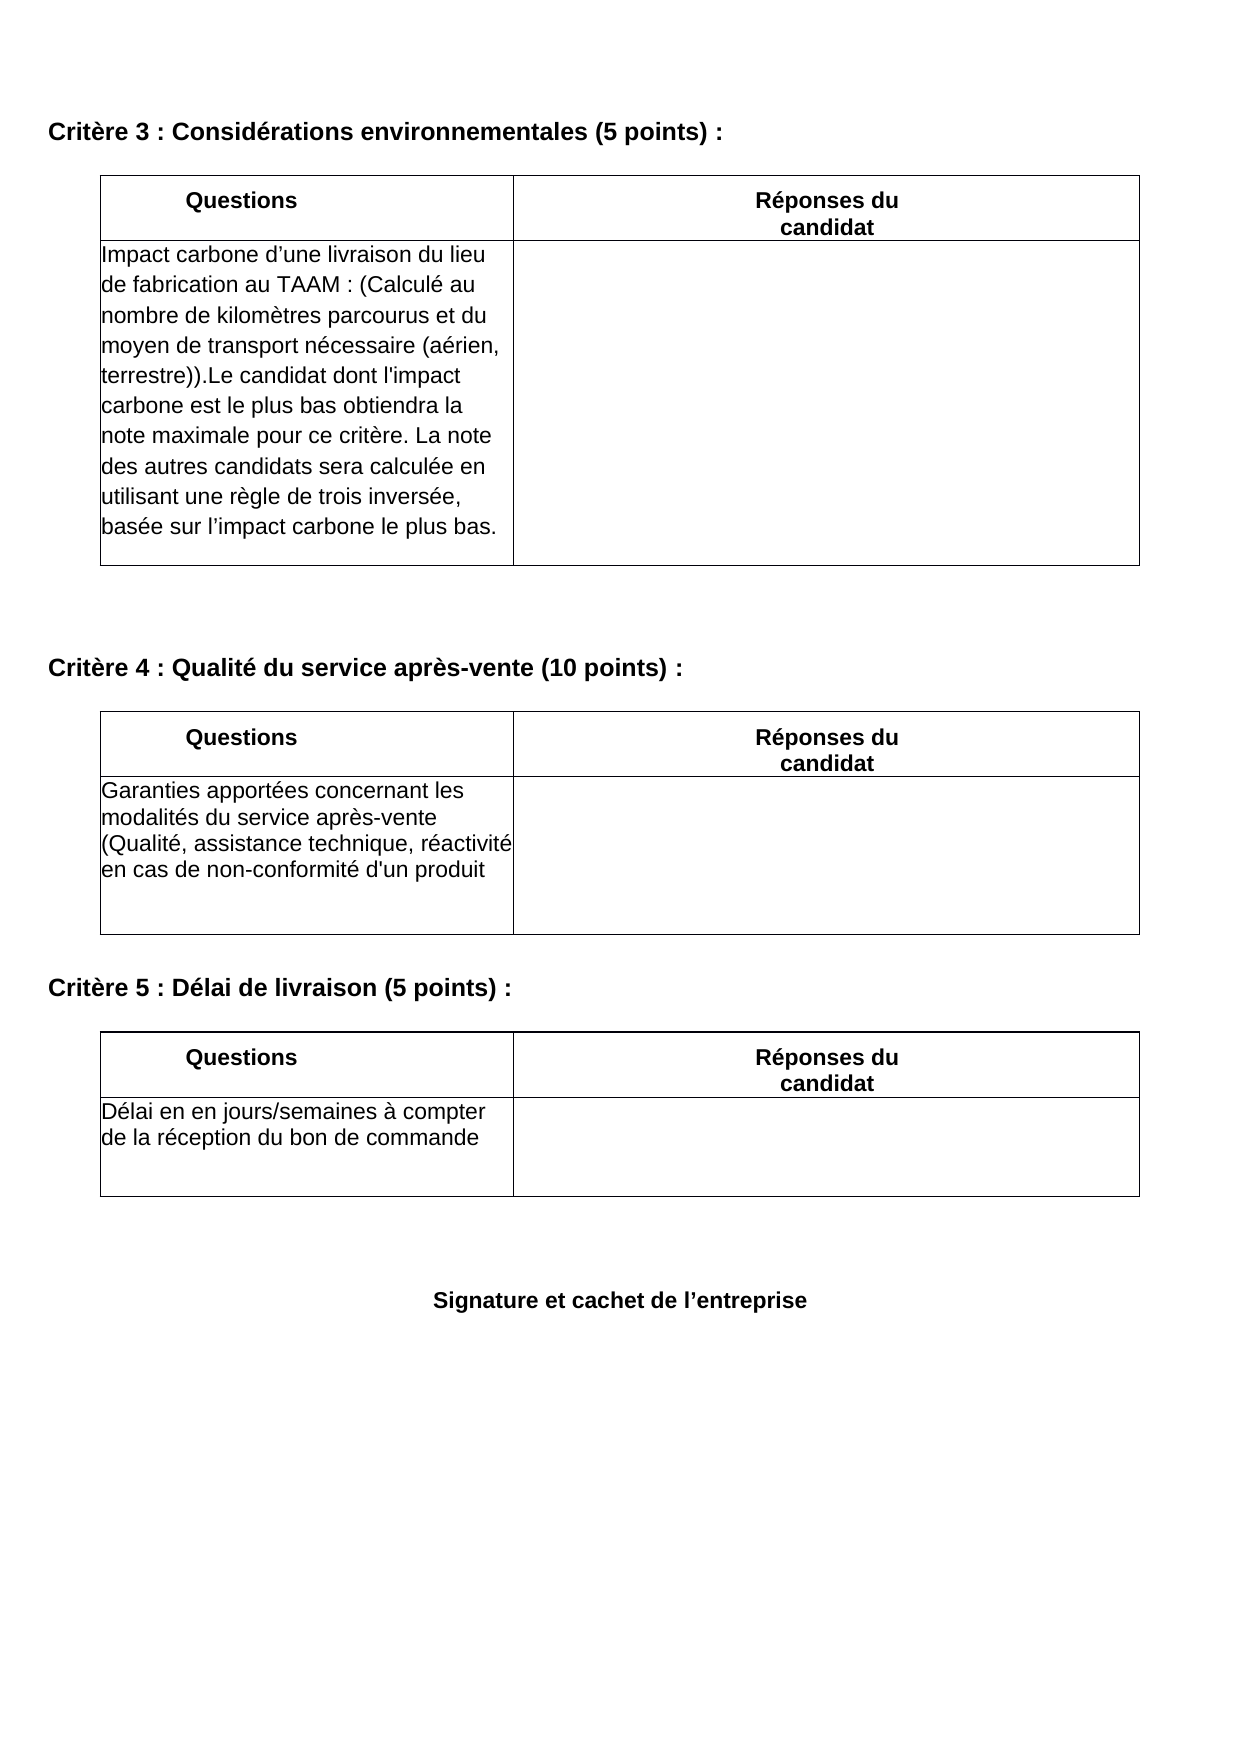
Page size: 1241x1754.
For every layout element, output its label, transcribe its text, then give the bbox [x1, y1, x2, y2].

table_cell [514, 241, 1139, 564]
table_header Réponses du candidat [514, 712, 1139, 776]
table_header Questions [101, 1033, 513, 1097]
table_cell Impact carbone d’une livraison du lieu de fabrication au TAAM : (Calculé au nombre de kilomètres parcourus et du moyen de transport nécessaire (aérien, terrestre)).Le candidat dont l'impact carbone est le plus bas obtiendra la note maximale pour ce critère. La note des autres candidats sera calculée en utilisant une règle de trois inversée, basée sur l’impact carbone le plus bas. [101, 241, 513, 564]
table_cell Délai en en jours/semaines à compter de la réception du bon de commande [101, 1098, 513, 1196]
text Critère 4 : Qualité du service après-vente (10 points) : [48, 653, 1178, 681]
table_header Réponses du candidat [514, 176, 1139, 240]
table_header Réponses du candidat [514, 1033, 1139, 1097]
table_header Questions [101, 176, 513, 240]
table_cell [514, 777, 1139, 934]
text Critère 5 : Délai de livraison (5 points) : [48, 973, 1178, 1002]
table_header Questions [101, 712, 513, 776]
table_cell [514, 1098, 1139, 1196]
text Signature et cachet de l’entreprise [62, 1287, 1178, 1313]
text Critère 3 : Considérations environnementales (5 points) : [48, 117, 1178, 145]
table_cell Garanties apportées concernant les modalités du service après-vente (Qualité, assistance technique, réactivité en cas de non-conformité d'un produit [101, 777, 513, 934]
